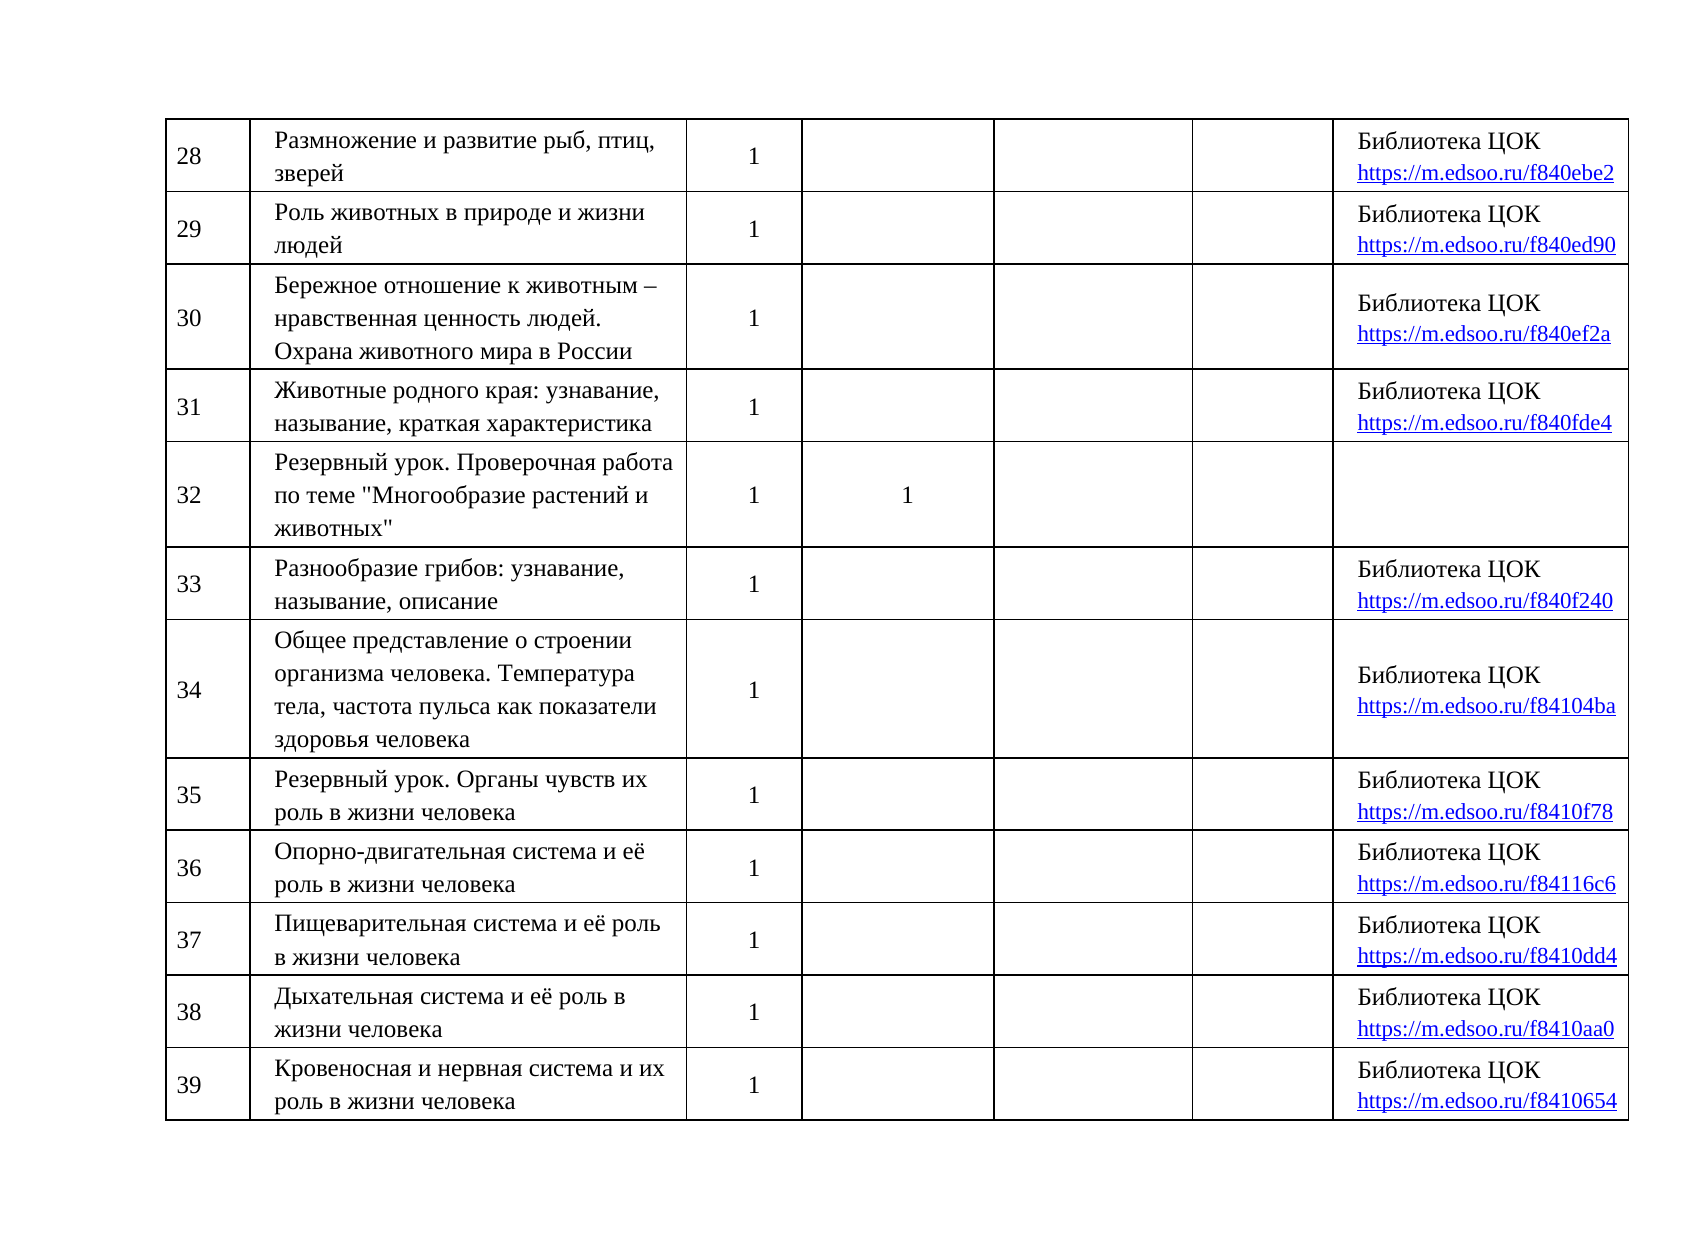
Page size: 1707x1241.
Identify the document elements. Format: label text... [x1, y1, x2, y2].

table_cell [995, 620, 1192, 757]
table_cell 1 [687, 976, 801, 1047]
table_cell Бережное отношение к животным – нравственная ценность людей. Охрана животного мира в России [251, 265, 686, 368]
table_cell Роль животных в природе и жизни людей [251, 192, 686, 263]
table_cell [803, 1048, 993, 1119]
table_cell [1193, 903, 1332, 974]
table_cell 1 [687, 370, 801, 441]
table_cell Библиотека ЦОК https://m.edsoo.ru/f840ebe2 [1334, 120, 1628, 191]
table_cell [995, 831, 1192, 902]
table_cell 39 [167, 1048, 249, 1119]
table_cell [995, 370, 1192, 441]
table_cell [995, 265, 1192, 368]
table_cell 37 [167, 903, 249, 974]
table_cell Библиотека ЦОК https://m.edsoo.ru/f84116c6 [1334, 831, 1628, 902]
table_cell Библиотека ЦОК https://m.edsoo.ru/f840ed90 [1334, 192, 1628, 263]
table_cell [995, 192, 1192, 263]
table_cell Библиотека ЦОК https://m.edsoo.ru/f840f240 [1334, 548, 1628, 618]
table_cell [1193, 831, 1332, 902]
table_cell 28 [167, 120, 249, 191]
table_cell Резервный урок. Проверочная работа по теме "Многообразие растений и животных" [251, 442, 686, 546]
table_cell [1193, 620, 1332, 757]
table_cell [803, 831, 993, 902]
table_cell Разнообразие грибов: узнавание, называние, описание [251, 548, 686, 618]
table_cell [995, 976, 1192, 1047]
table_cell Опорно-двигательная система и её роль в жизни человека [251, 831, 686, 902]
table_cell 29 [167, 192, 249, 263]
table_cell 36 [167, 831, 249, 902]
table_cell 1 [687, 620, 801, 757]
table_cell [803, 265, 993, 368]
table_cell 1 [803, 442, 993, 546]
table_cell 33 [167, 548, 249, 618]
table_cell 1 [687, 831, 801, 902]
table_cell [995, 442, 1192, 546]
table_cell Общее представление о строении организма человека. Температура тела, частота пульса как показатели здоровья человека [251, 620, 686, 757]
table_cell 1 [687, 759, 801, 829]
table_cell 35 [167, 759, 249, 829]
table_cell 1 [687, 1048, 801, 1119]
table_cell Библиотека ЦОК https://m.edsoo.ru/f84104ba [1334, 620, 1628, 757]
table_cell 1 [687, 265, 801, 368]
table_cell 30 [167, 265, 249, 368]
table_cell Библиотека ЦОК https://m.edsoo.ru/f840fde4 [1334, 370, 1628, 441]
table_cell Библиотека ЦОК https://m.edsoo.ru/f8410654 [1334, 1048, 1628, 1119]
table_cell [995, 120, 1192, 191]
table_cell [803, 548, 993, 618]
table_cell [803, 903, 993, 974]
table_cell 1 [687, 442, 801, 546]
table_cell 32 [167, 442, 249, 546]
table_cell [1193, 759, 1332, 829]
table_cell [803, 120, 993, 191]
table_cell [1193, 1048, 1332, 1119]
table_cell [1334, 442, 1628, 546]
table_cell [1193, 370, 1332, 441]
table_cell [995, 548, 1192, 618]
table_cell [1193, 120, 1332, 191]
table_cell Животные родного края: узнавание, называние, краткая характеристика [251, 370, 686, 441]
table_cell [995, 759, 1192, 829]
table_cell [803, 620, 993, 757]
table_cell [803, 192, 993, 263]
table_cell Дыхательная система и её роль в жизни человека [251, 976, 686, 1047]
table_cell 31 [167, 370, 249, 441]
table_cell [1193, 265, 1332, 368]
table_cell [1193, 442, 1332, 546]
table_cell Библиотека ЦОК https://m.edsoo.ru/f8410f78 [1334, 759, 1628, 829]
table_cell [995, 1048, 1192, 1119]
table_cell [803, 976, 993, 1047]
table_cell Библиотека ЦОК https://m.edsoo.ru/f8410dd4 [1334, 903, 1628, 974]
table_cell Кровеносная и нервная система и их роль в жизни человека [251, 1048, 686, 1119]
table_cell Библиотека ЦОК https://m.edsoo.ru/f840ef2a [1334, 265, 1628, 368]
table_cell [1193, 548, 1332, 618]
table_cell Размножение и развитие рыб, птиц, зверей [251, 120, 686, 191]
table_cell Резервный урок. Органы чувств их роль в жизни человека [251, 759, 686, 829]
table_cell Пищеварительная система и её роль в жизни человека [251, 903, 686, 974]
table_cell 1 [687, 192, 801, 263]
table_cell 38 [167, 976, 249, 1047]
table_cell [1193, 976, 1332, 1047]
table_cell 1 [687, 120, 801, 191]
table_cell [803, 370, 993, 441]
table_cell 34 [167, 620, 249, 757]
table_cell [1193, 192, 1332, 263]
table_cell 1 [687, 903, 801, 974]
table_cell 1 [687, 548, 801, 618]
table_cell [803, 759, 993, 829]
table_cell [995, 903, 1192, 974]
table_cell Библиотека ЦОК https://m.edsoo.ru/f8410aa0 [1334, 976, 1628, 1047]
